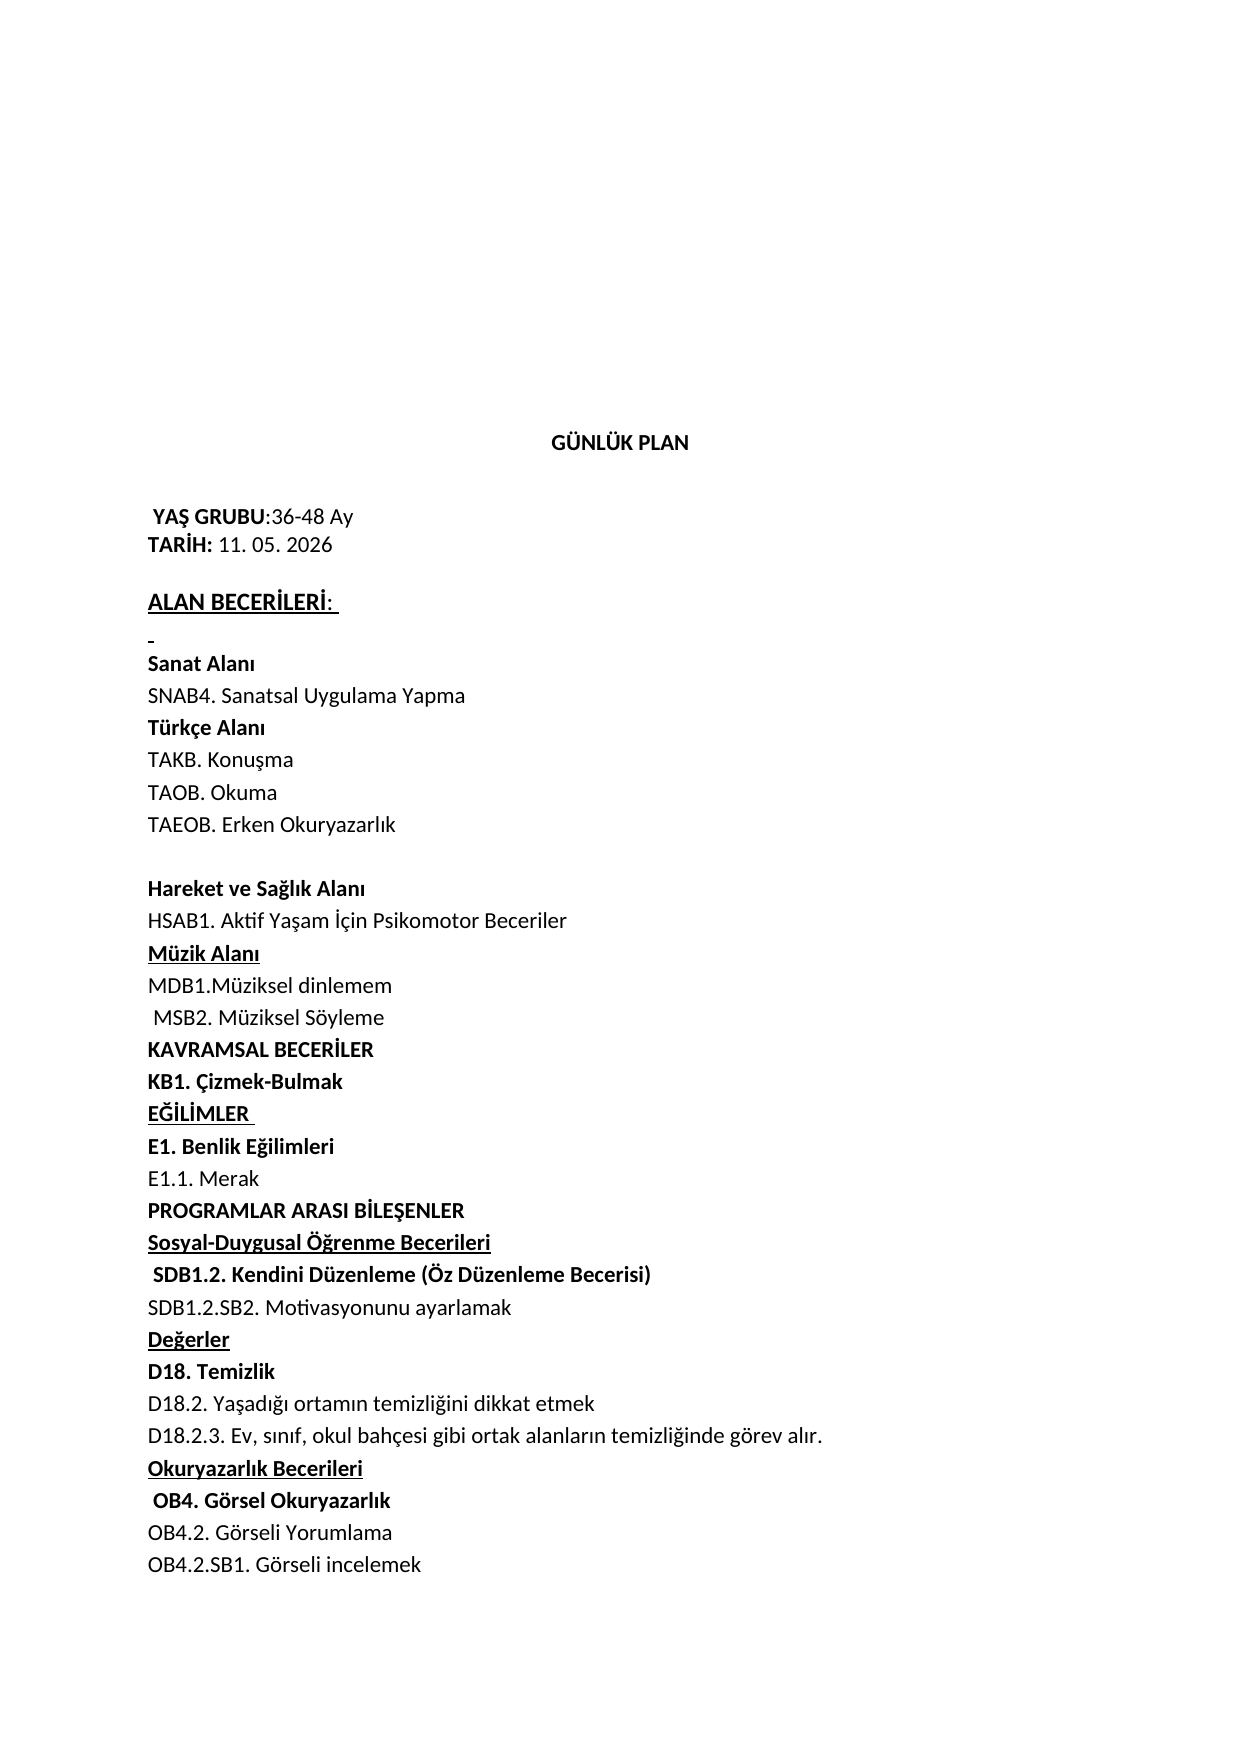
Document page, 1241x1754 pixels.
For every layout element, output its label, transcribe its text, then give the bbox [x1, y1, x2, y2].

text SDB1.2. Kendini Düzenleme (Öz Düzenleme Becerisi) [148, 1261, 1093, 1288]
text Değerler [148, 1325, 1093, 1353]
text Sosyal-Duygusal Öğrenme Becerileri [148, 1228, 1093, 1256]
text OB4.2.SB1. Görseli incelemek [148, 1550, 1093, 1578]
text D18.2.3. Ev, sınıf, okul bahçesi gibi ortak alanların temizliğinde görev alır. [148, 1421, 1093, 1449]
text D18.2. Yaşadığı ortamın temizliğini dikkat etmek [148, 1389, 1093, 1417]
text D18. Temizlik [148, 1357, 1093, 1385]
text MSB2. Müziksel Söyleme [148, 1003, 1093, 1031]
text YAŞ GRUBU:36-48 Ay [148, 502, 1093, 530]
text Türkçe Alanı [148, 713, 1093, 741]
text ALAN BECERİLERİ: [148, 586, 1093, 617]
text Sanat Alanı [148, 649, 1093, 677]
text OB4. Görsel Okuryazarlık [148, 1486, 1093, 1514]
text TAOB. Okuma [148, 778, 1093, 806]
text OB4.2. Görseli Yorumlama [148, 1518, 1093, 1546]
text TAEOB. Erken Okuryazarlık [148, 810, 1093, 838]
text Okuryazarlık Becerileri [148, 1454, 1093, 1482]
text GÜNLÜK PLAN [148, 428, 1093, 456]
text E1. Benlik Eğilimleri [148, 1132, 1093, 1160]
text PROGRAMLAR ARASI BİLEŞENLER [148, 1196, 1093, 1224]
text TAKB. Konuşma [148, 746, 1093, 773]
text SDB1.2.SB2. Motivasyonunu ayarlamak [148, 1293, 1093, 1321]
text SNAB4. Sanatsal Uygulama Yapma [148, 681, 1093, 709]
text KAVRAMSAL BECERİLER [148, 1035, 1093, 1063]
text E1.1. Merak [148, 1164, 1093, 1192]
text Hareket ve Sağlık Alanı [148, 874, 1093, 902]
text Müzik Alanı [148, 939, 1093, 967]
text TARİH: 11. 05. 2026 [148, 530, 1093, 558]
text KB1. Çizmek-Bulmak [148, 1067, 1093, 1095]
text MDB1.Müziksel dinlemem [148, 971, 1093, 999]
text HSAB1. Aktif Yaşam İçin Psikomotor Beceriler [148, 906, 1093, 934]
text EĞİLİMLER [148, 1099, 1093, 1128]
